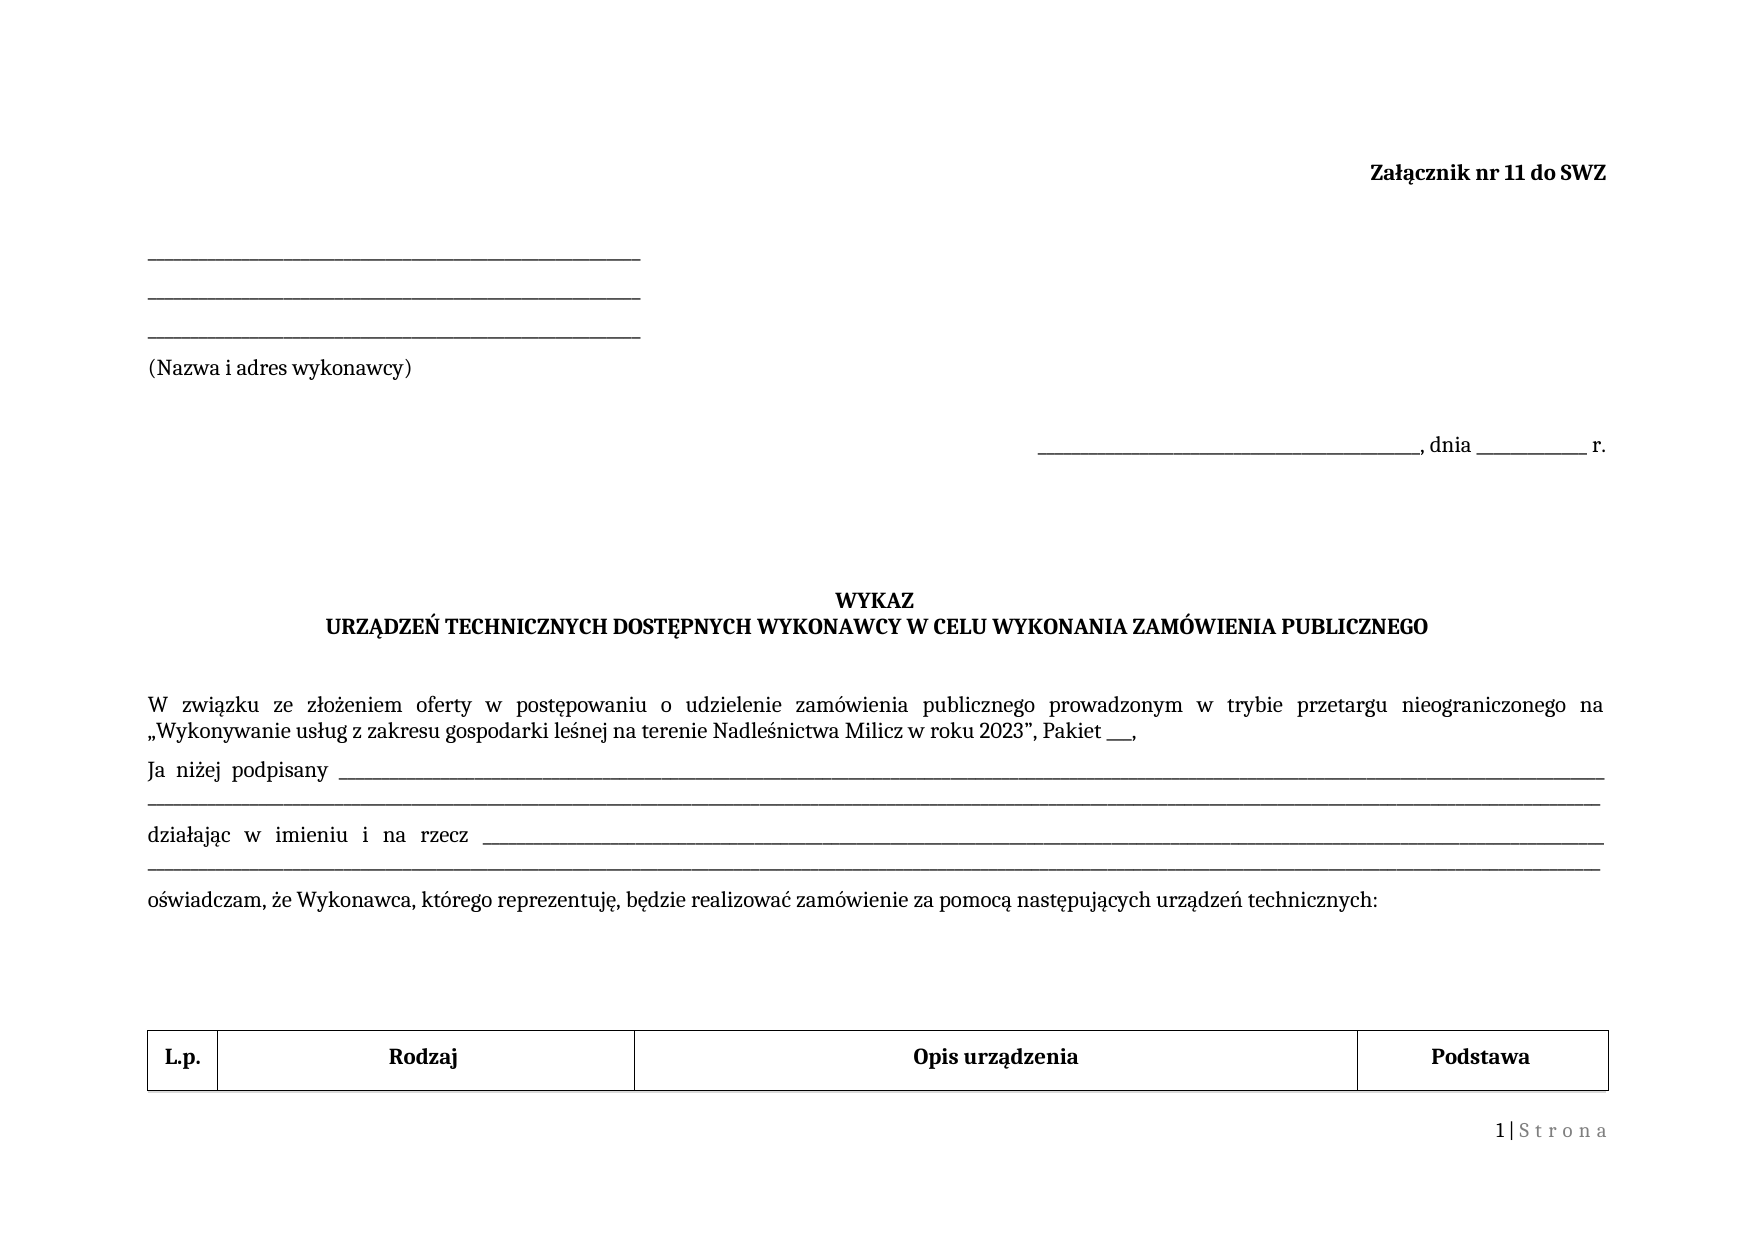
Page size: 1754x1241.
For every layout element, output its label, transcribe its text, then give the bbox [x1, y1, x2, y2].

text Ja niżej podpisany _____________________________________________________________________________________________________________________________________________________ ___________________________________________________________________________________________________________________________________________________________________________ [148, 757, 1606, 809]
text oświadczam, że Wykonawca, którego reprezentuję, będzie realizować zamówienie za pomocą następujących urządzeń technicznych: [148, 887, 1606, 913]
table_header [1358, 1031, 1608, 1090]
text działając w imieniu i na rzecz ____________________________________________________________________________________________________________________________________ ___________________________________________________________________________________________________________________________________________________________________________ [148, 822, 1606, 875]
text __________________________________________________________ [148, 316, 1606, 342]
text __________________________________________________________ [148, 238, 1606, 264]
text __________________________________________________________ [148, 277, 1606, 303]
text Załącznik nr 11 do SWZ [148, 160, 1606, 186]
table_header L.p. [148, 1031, 217, 1090]
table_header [635, 1031, 1357, 1090]
text WYKAZ URZĄDZEŃ TECHNICZNYCH DOSTĘPNYCH WYKONAWCY W CELU WYKONANIA ZAMÓWIENIA PUBLICZNEGO [148, 587, 1606, 640]
text _____________________________________________, dnia _____________ r. [148, 432, 1606, 458]
text (Nazwa i adres wykonawcy) [148, 354, 1606, 381]
text W związku ze złożeniem oferty w postępowaniu o udzielenie zamówienia publicznego prowadzonym w trybie przetargu nieograniczonego na „Wykonywanie usług z zakresu gospodarki leśnej na terenie Nadleśnictwa Milicz w roku 2023”, Pakiet ___, [148, 692, 1606, 744]
table_header Rodzaj urządzenia [218, 1031, 634, 1090]
